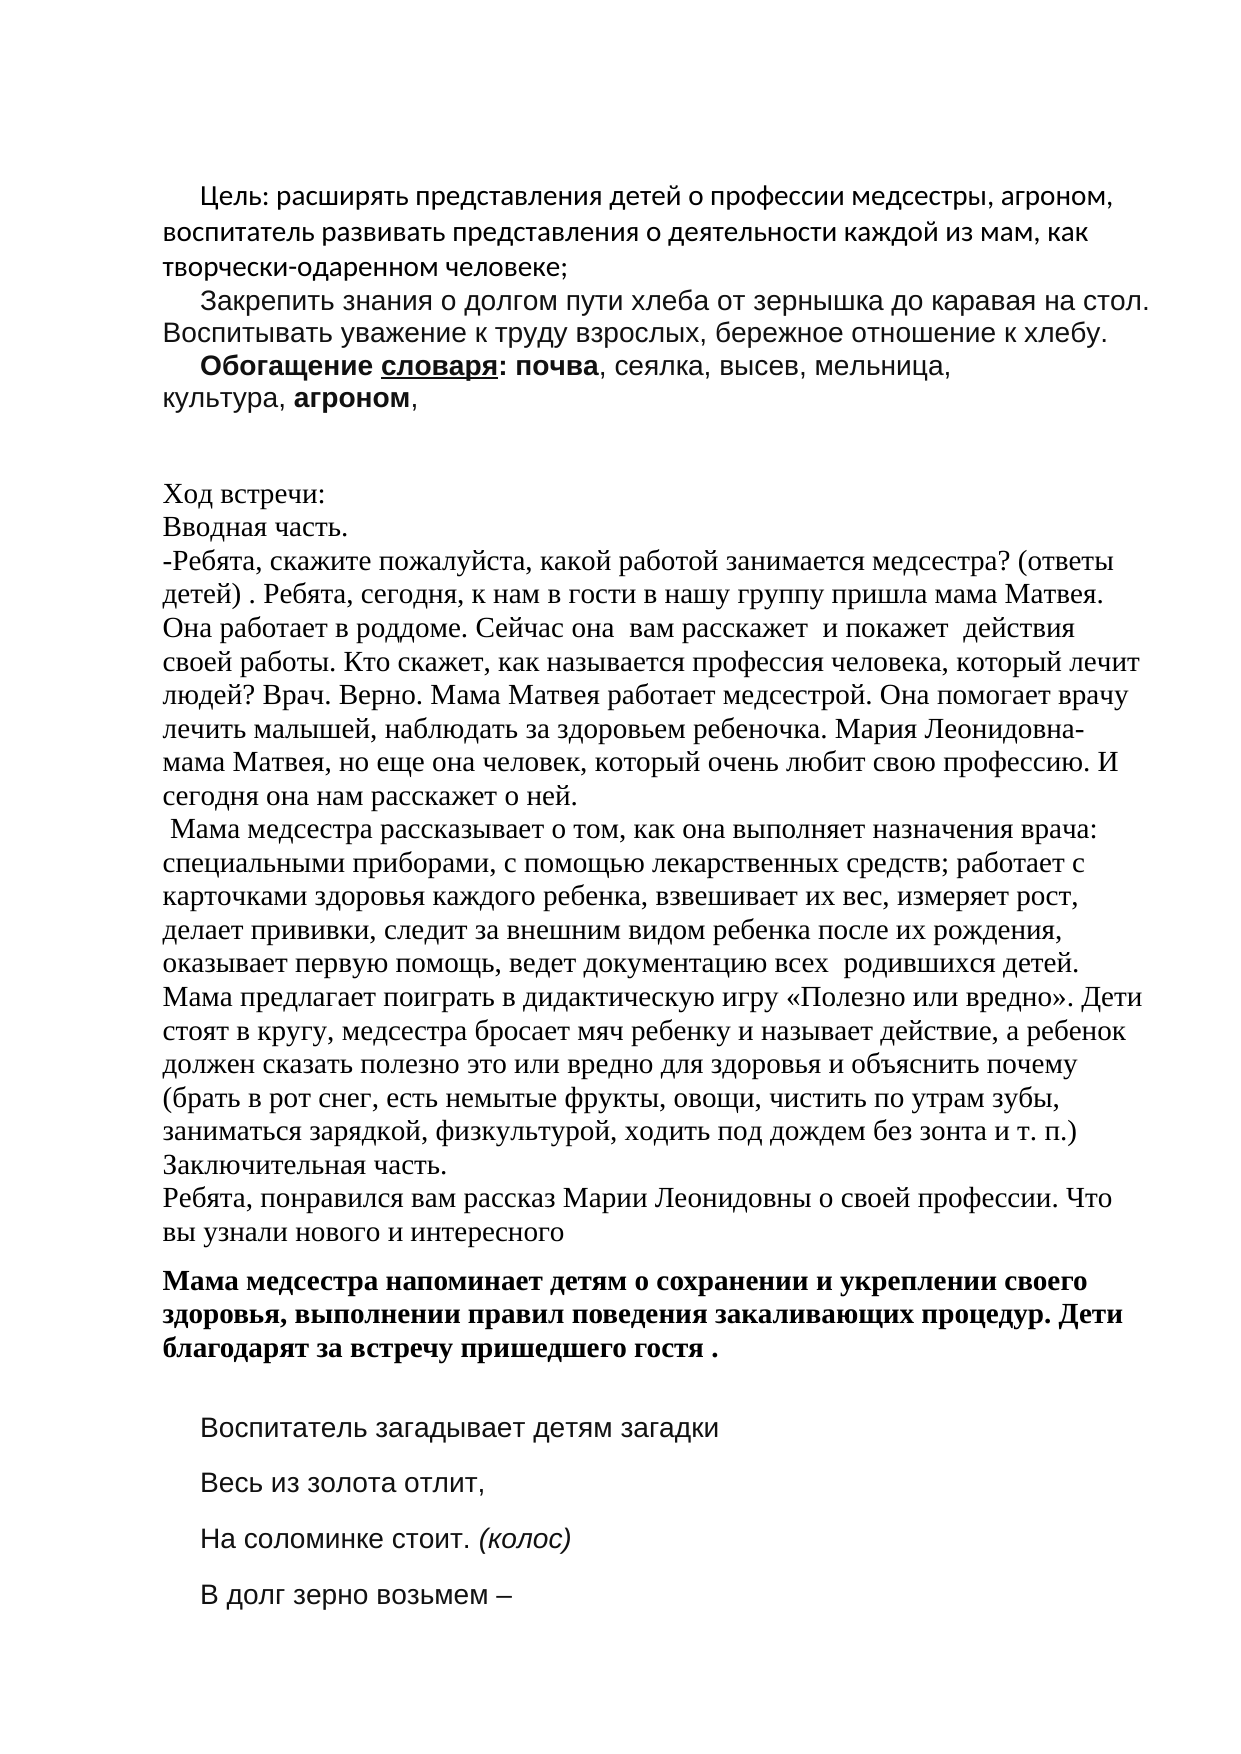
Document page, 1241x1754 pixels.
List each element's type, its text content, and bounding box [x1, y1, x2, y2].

text Ребята, понравился вам рассказ Марии Леонидовны о своей профессии. Что вы узнали нового и интересного [162, 1180, 1152, 1247]
text Мама предлагает поиграть в дидактическую игру «Полезно или вредно». Дети стоят в кругу, медсестра бросает мяч ребенку и называет действие, а ребенок должен сказать полезно это или вредно для здоровья и объяснить почему (брать в рот снег, есть немытые фрукты, овощи, чистить по утрам зубы, заниматься зарядкой, физкультурой, ходить под дождем без зонта и т. п.) [162, 979, 1152, 1147]
text В долг зерно возьмем – [162, 1578, 1152, 1610]
text Цель: расширять представления детей о профессии медсестры, агроном, воспитатель развивать представления о деятельности каждой из мам, как творчески-одаренном человеке; [162, 177, 1152, 284]
text Ход встречи: [162, 476, 1152, 509]
text Мама медсестра рассказывает о том, как она выполняет назначения врача: специальными приборами, с помощью лекарственных средств; работает с карточками здоровья каждого ребенка, взвешивает их вес, измеряет рост, делает прививки, следит за внешним видом ребенка после их рождения, оказывает первую помощь, ведет документацию всех родившихся детей. [162, 811, 1152, 979]
text На соломинке стоит. (колос) [162, 1522, 1152, 1554]
text Весь из золота отлит, [162, 1466, 1152, 1499]
text Вводная часть. [162, 509, 1152, 543]
text -Ребята, скажите пожалуйста, какой работой занимается медсестра? (ответы детей) . Ребята, сегодня, к нам в гости в нашу группу пришла мама Матвея. Она работает в роддоме. Сейчас она вам расскажет и покажет действия своей работы. Кто скажет, как называется профессия человека, который лечит людей? Врач. Верно. Мама Матвея работает медсестрой. Она помогает врачу лечить малышей, наблюдать за здоровьем ребеночка. Мария Леонидовна- мама Матвея, но еще она человек, который очень любит свою профессию. И сегодня она нам расскажет о ней. [162, 543, 1152, 811]
text Закрепить знания о долгом пути хлеба от зернышка до каравая на стол. Воспитывать уважение к труду взрослых, бережное отношение к хлебу. [162, 284, 1152, 349]
subtitle Мама медсестра напоминает детям о сохранении и укреплении своего здоровья, выполнении правил поведения закаливающих процедур. Дети благодарят за встречу пришедшего гостя . [162, 1263, 1152, 1364]
text Заключительная часть. [162, 1147, 1152, 1180]
text Обогащение словаря: почва, сеялка, высев, мельница, культура, агроном, [162, 349, 1152, 414]
text Воспитатель загадывает детям загадки [162, 1411, 1152, 1443]
